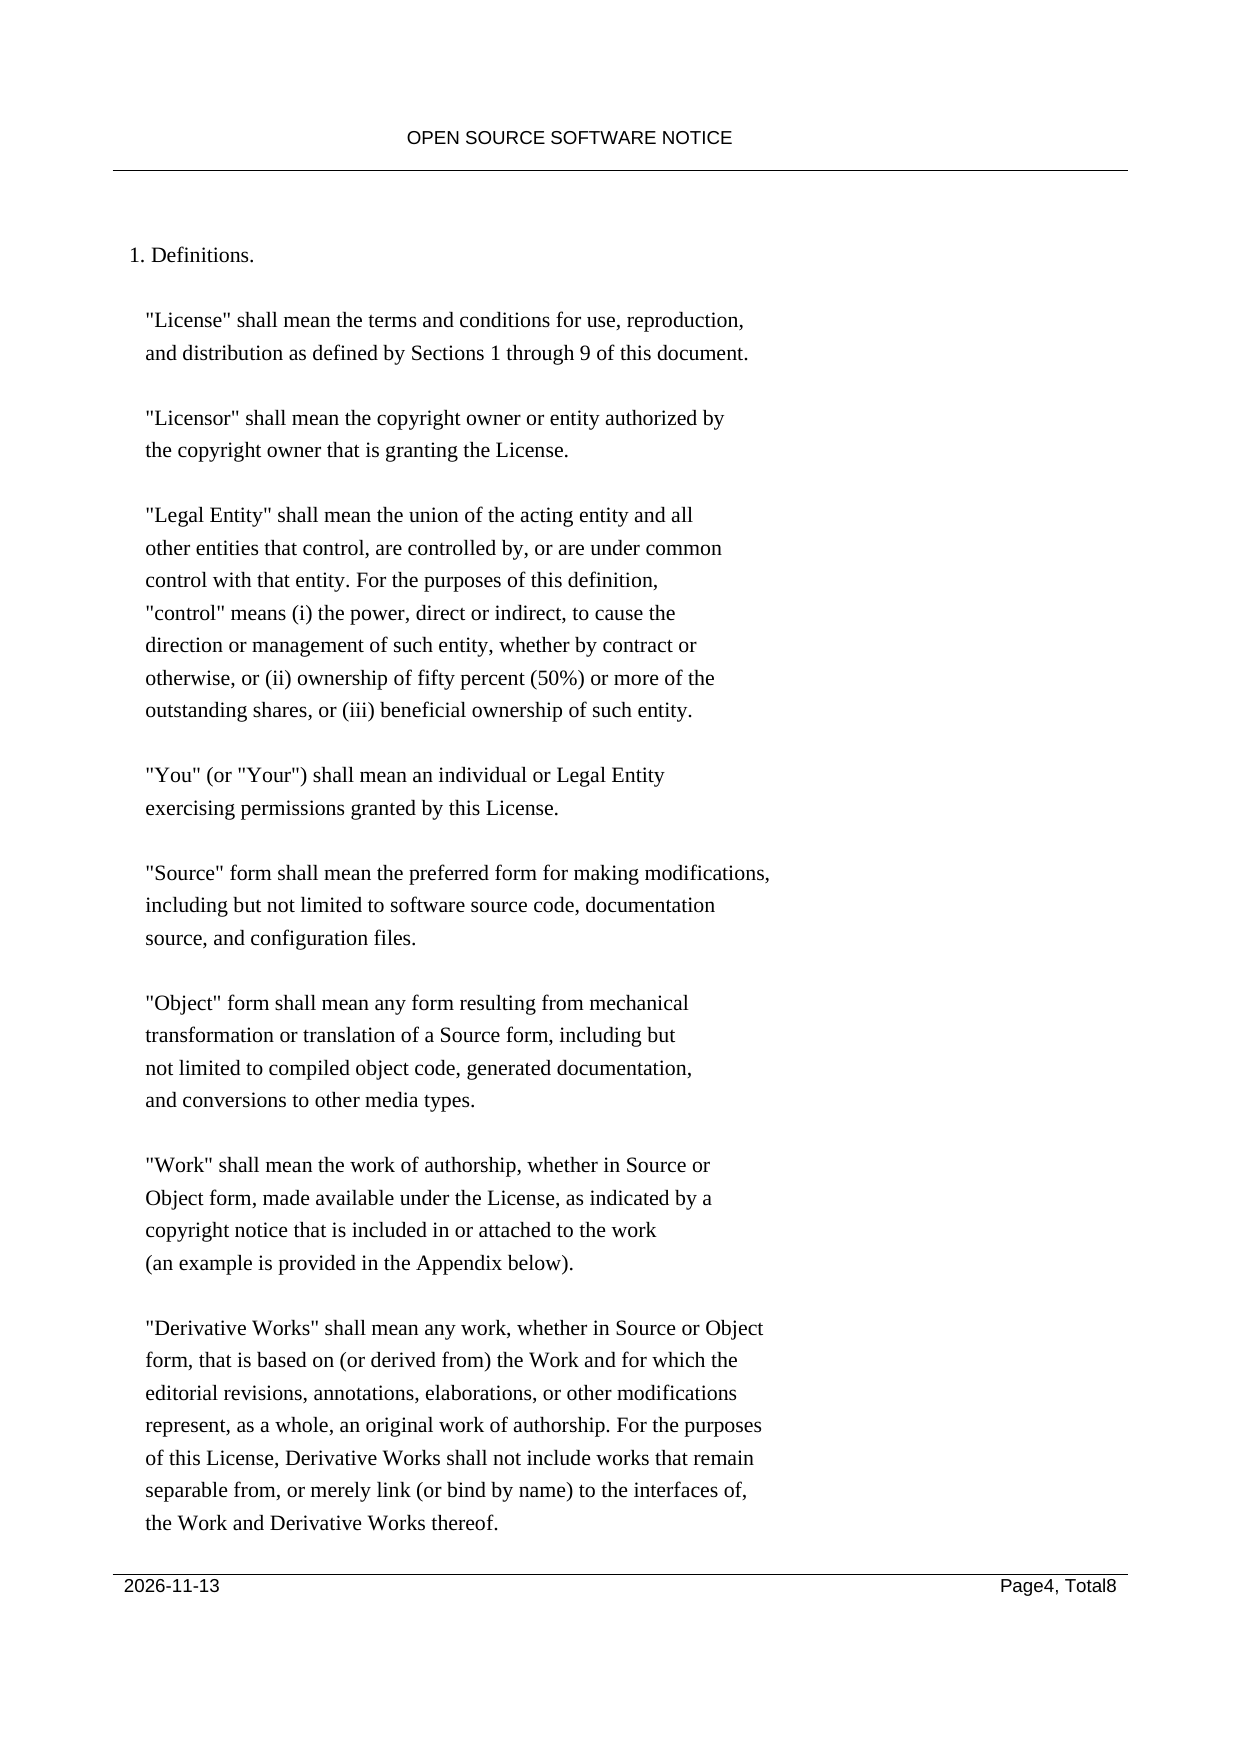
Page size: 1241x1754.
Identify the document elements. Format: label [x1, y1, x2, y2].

text [112, 206, 1128, 1539]
